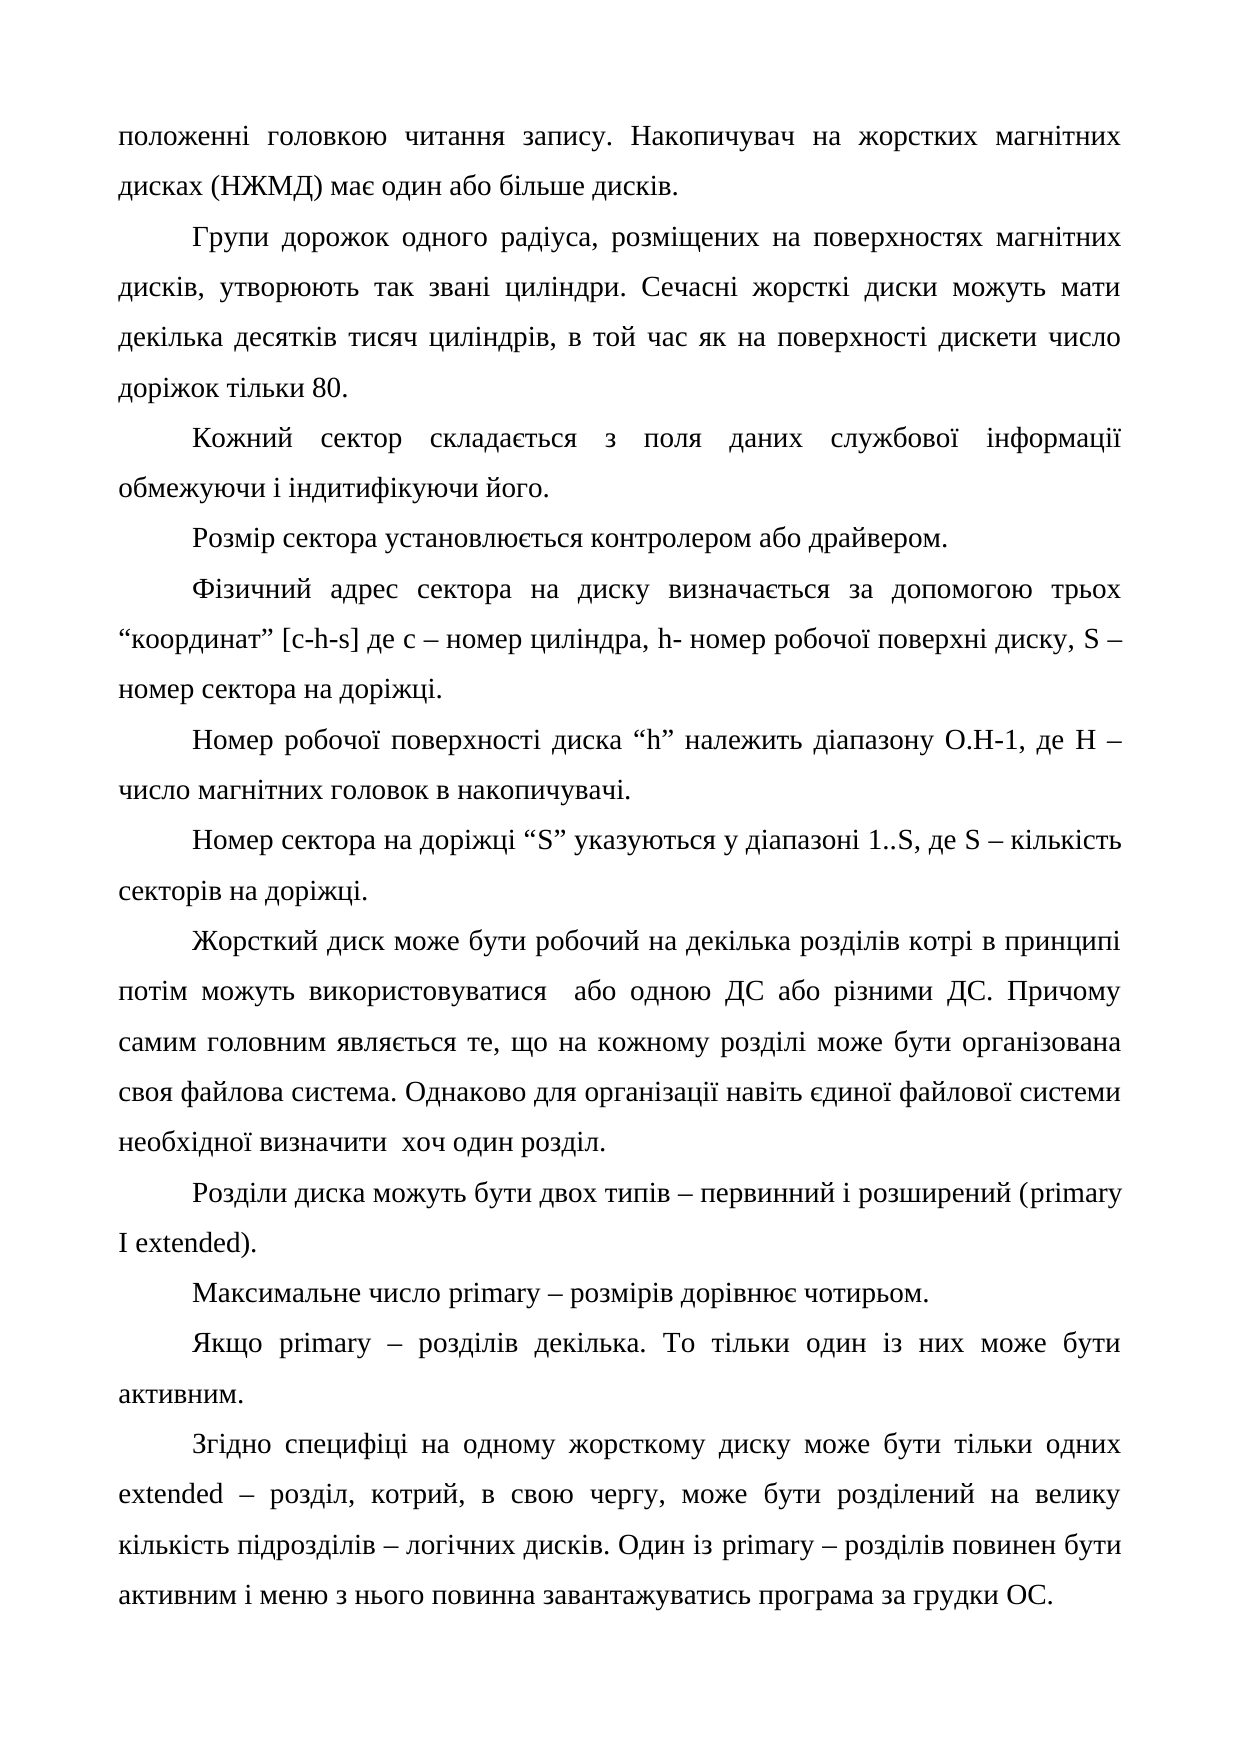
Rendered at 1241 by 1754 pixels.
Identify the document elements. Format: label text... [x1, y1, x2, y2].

text Групи дорожок одного радіуса, розміщених на поверхностях магнітних дисків, утворюють так звані циліндри. Сечасні жорсткі диски можуть мати декілька десятків тисяч циліндрів, в той час як на поверхності дискети число доріжок тільки 80. [118, 219, 1122, 403]
text Номер робочої поверхності диска “h” належить діапазону О.Н-1, де Н – число магнітних головок в накопичувачі. [118, 722, 1122, 806]
text Номер сектора на доріжці “S” указуються у діапазоні 1..S, де S – кількість секторів на доріжці. [118, 822, 1122, 906]
text Згідно специфіці на одному жорсткому диску може бути тільки одних extended – розділ, котрий, в свою чергу, може бути розділений на велику кількість підрозділів – логічних дисків. Один із primary – розділів повинен бути активним і меню з нього повинна завантажуватись програма за грудки ОС. [118, 1426, 1122, 1611]
text Фізичний адрес сектора на диску визначається за допомогою трьох “координат” [c-h-s] де с – номер циліндра, h- номер робочої поверхні диску, S – номер сектора на доріжці. [118, 571, 1122, 705]
text Максимальне число primary – розмірів дорівнює чотирьом. [118, 1275, 1122, 1309]
text Якщо primary – розділів декілька. То тільки один із них може бути активним. [118, 1326, 1122, 1409]
text Жорсткий диск може бути робочий на декілька розділів котрі в принципі потім можуть використовуватися або одною ДС або різними ДС. Причому самим головним являється те, що на кожному розділі може бути організована своя файлова система. Однаково для організації навіть єдиної файлової системи необхідної визначити хоч один розділ. [118, 923, 1122, 1158]
text Кожний сектор складається з поля даних службової інформації обмежуючи і індитифікуючи його. [118, 420, 1122, 504]
text Розділи диска можуть бути двох типів – первинний і розширений (primary I extended). [118, 1175, 1122, 1258]
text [118, 118, 1122, 202]
text Розмір сектора установлюється контролером або драйвером. [118, 521, 1122, 554]
